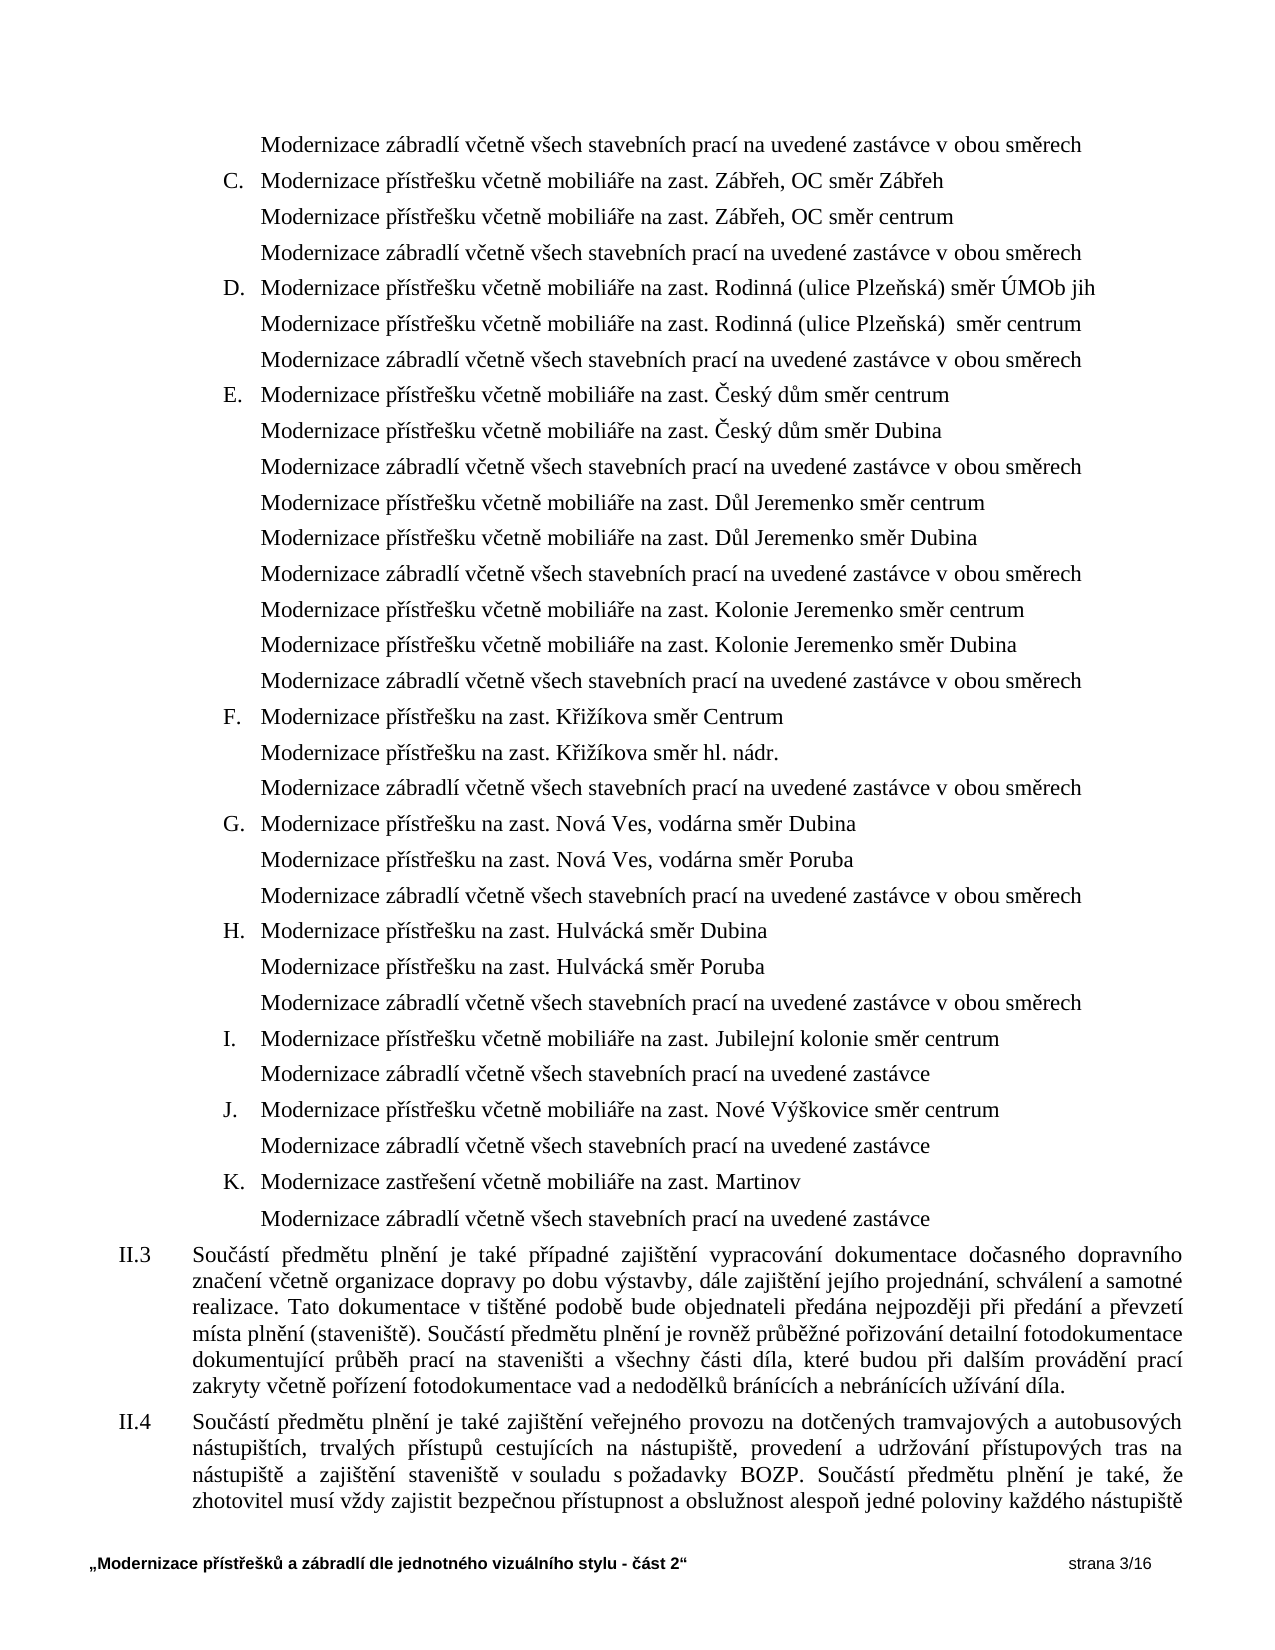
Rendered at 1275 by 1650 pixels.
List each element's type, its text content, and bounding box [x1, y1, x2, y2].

list Modernizace přístřešku včetně mobiliáře na zast. Kolonie Jeremenko směr Dubina [260, 632, 1184, 658]
list Modernizace přístřešku na zast. Nová Ves, vodárna směr Poruba [260, 846, 1184, 872]
list Modernizace zastřešení včetně mobiliáře na zast. Martinov [223, 1167, 1184, 1196]
list Modernizace přístřešku na zast. Křižíkova směr hl. nádr. [260, 739, 1184, 765]
list Modernizace přístřešku včetně mobiliáře na zast. Český dům směr Dubina [260, 417, 1184, 443]
list Modernizace zábradlí včetně všech stavebních prací na uvedené zastávce [260, 1132, 1184, 1158]
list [118, 1408, 1184, 1513]
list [260, 131, 1184, 158]
list Modernizace zábradlí včetně všech stavebních prací na uvedené zastávce v obou směrech [260, 238, 1184, 265]
list Modernizace přístřešku včetně mobiliáře na zast. Jubilejní kolonie směr centrum [223, 1024, 1184, 1051]
list Modernizace přístřešku včetně mobiliáře na zast. Rodinná (ulice Plzeňská) směr ÚMOb jih [223, 274, 1184, 301]
list Modernizace přístřešku na zast. Hulvácká směr Dubina [223, 917, 1184, 944]
list Modernizace přístřešku včetně mobiliáře na zast. Nové Výškovice směr centrum [223, 1096, 1184, 1122]
list Modernizace zábradlí včetně všech stavebních prací na uvedené zastávce v obou směrech [260, 882, 1184, 908]
list Modernizace přístřešku včetně mobiliáře na zast. Kolonie Jeremenko směr centrum [260, 596, 1184, 622]
list Součástí předmětu plnění je také případné zajištění vypracování dokumentace dočasného dopravního značení včetně organizace dopravy po dobu výstavby, dále zajištění jejího projednání, schválení a samotné realizace. Tato dokumentace v tištěné podobě bude objednateli předána nejpozději při předání a převzetí místa plnění (staveniště). Součástí předmětu plnění je rovněž průběžné pořizování detailní fotodokumentace dokumentující průběh prací na staveništi a všechny části díla, které budou při dalším provádění prací zakryty včetně pořízení fotodokumentace vad a nedodělků bránících a nebránících užívání díla. [118, 1241, 1184, 1399]
list Modernizace zábradlí včetně všech stavebních prací na uvedené zastávce [260, 1060, 1184, 1087]
list Modernizace zábradlí včetně všech stavebních prací na uvedené zastávce v obou směrech [260, 989, 1184, 1015]
list Modernizace zábradlí včetně všech stavebních prací na uvedené zastávce v obou směrech [260, 667, 1184, 694]
list Modernizace zábradlí včetně všech stavebních prací na uvedené zastávce v obou směrech [260, 346, 1184, 372]
list Modernizace zábradlí včetně všech stavebních prací na uvedené zastávce v obou směrech [260, 453, 1184, 479]
list Modernizace zábradlí včetně všech stavebních prací na uvedené zastávce [260, 1205, 1184, 1231]
list Modernizace přístřešku včetně mobiliáře na zast. Zábřeh, OC směr Zábřeh [223, 167, 1184, 193]
list Modernizace přístřešku včetně mobiliáře na zast. Důl Jeremenko směr Dubina [260, 524, 1184, 551]
list Modernizace zábradlí včetně všech stavebních prací na uvedené zastávce v obou směrech [260, 774, 1184, 801]
list Modernizace přístřešku včetně mobiliáře na zast. Rodinná (ulice Plzeňská) směr centrum [260, 310, 1184, 336]
list Modernizace přístřešku včetně mobiliáře na zast. Zábřeh, OC směr centrum [260, 203, 1184, 229]
list Modernizace zábradlí včetně všech stavebních prací na uvedené zastávce v obou směrech [260, 560, 1184, 586]
list Modernizace přístřešku včetně mobiliáře na zast. Český dům směr centrum [223, 381, 1184, 408]
list Modernizace přístřešku včetně mobiliáře na zast. Důl Jeremenko směr centrum [260, 489, 1184, 515]
list Modernizace přístřešku na zast. Nová Ves, vodárna směr Dubina [223, 810, 1184, 837]
list Modernizace přístřešku na zast. Hulvácká směr Poruba [260, 953, 1184, 979]
list Modernizace přístřešku na zast. Křižíkova směr Centrum [223, 703, 1184, 729]
